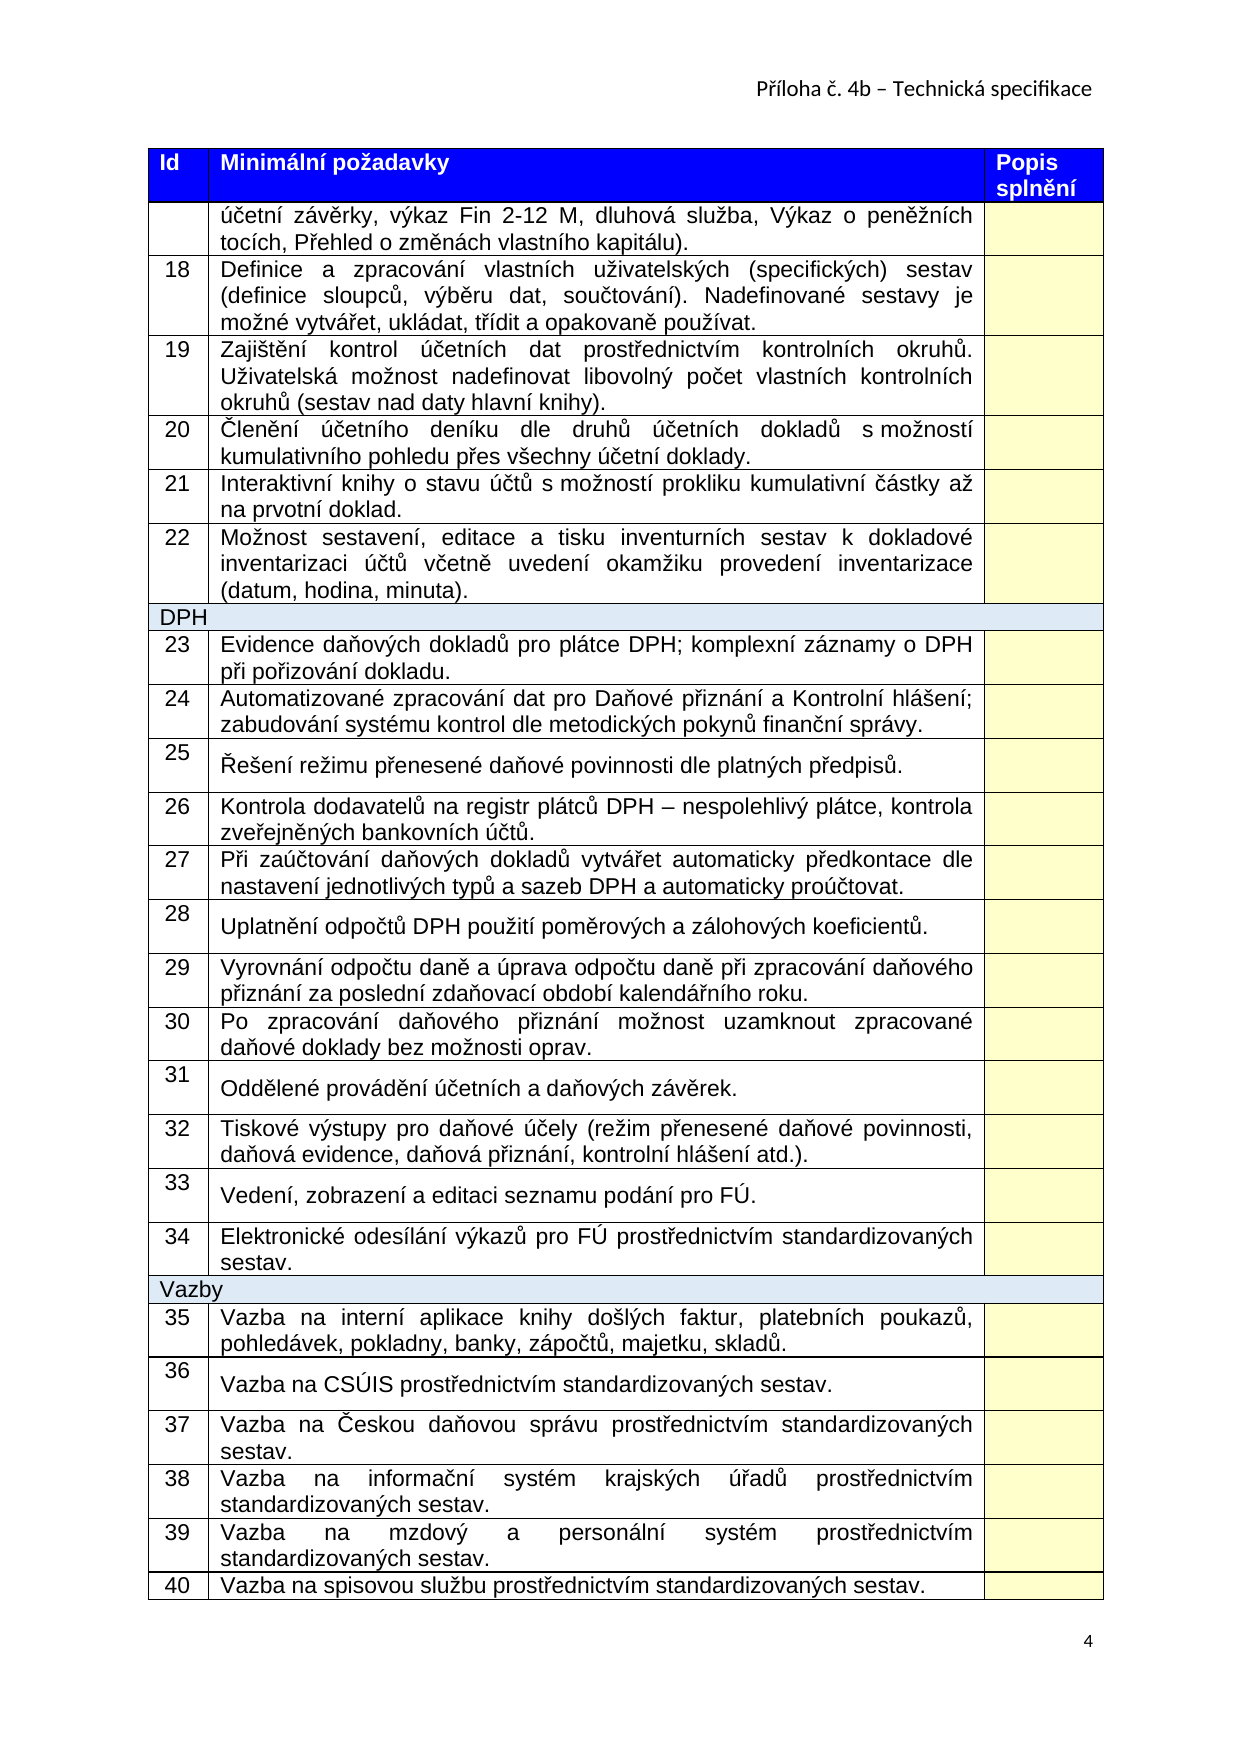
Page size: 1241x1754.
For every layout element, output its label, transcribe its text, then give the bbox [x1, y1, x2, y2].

table_cell Vazba na Českou daňovou správu prostřednictvím standardizovaných sestav. [209, 1411, 984, 1464]
table_cell Řešení režimu přenesené daňové povinnosti dle platných předpisů. [209, 739, 984, 792]
table_cell [985, 1358, 1103, 1410]
table_cell Elektronické odesílání výkazů pro FÚ prostřednictvím standardizovaných sestav. [209, 1223, 984, 1275]
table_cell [209, 203, 984, 255]
table_cell [149, 1061, 208, 1114]
table_cell Vedení, zobrazení a editaci seznamu podání pro FÚ. [209, 1169, 984, 1222]
table_cell [985, 1573, 1103, 1599]
table_cell [149, 1519, 208, 1571]
table_cell Po zpracování daňového přiznání možnost uzamknout zpracované daňové doklady bez možnosti oprav. [209, 1008, 984, 1060]
table_cell [985, 1411, 1103, 1464]
table_cell Vazba na informační systém krajských úřadů prostřednictvím standardizovaných sestav. [209, 1465, 984, 1518]
table_cell [149, 336, 208, 415]
table_cell Vazba na interní aplikace knihy došlých faktur, platebních poukazů, pohledávek, pokladny, banky, zápočtů, majetku, skladů. [209, 1304, 984, 1356]
table_cell [149, 1304, 208, 1356]
table_cell [149, 846, 208, 899]
table_cell [149, 1169, 208, 1222]
table_cell [985, 470, 1103, 523]
table_cell Tiskové výstupy pro daňové účely (režim přenesené daňové povinnosti, daňová evidence, daňová přiznání, kontrolní hlášení atd.). [209, 1115, 984, 1168]
table_cell [149, 1465, 208, 1518]
table_cell [149, 631, 208, 684]
table_cell [985, 846, 1103, 899]
table_cell [985, 256, 1103, 335]
table_cell Zajištění kontrol účetních dat prostřednictvím kontrolních okruhů. Uživatelská možnost nadefinovat libovolný počet vlastních kontrolních okruhů (sestav nad daty hlavní knihy). [209, 336, 984, 415]
table_cell Kontrola dodavatelů na registr plátců DPH – nespolehlivý plátce, kontrola zveřejněných bankovních účtů. [209, 793, 984, 845]
table_cell [149, 470, 208, 523]
table_cell [149, 1358, 208, 1410]
table_cell [149, 739, 208, 792]
table_cell Členění účetního deníku dle druhů účetních dokladů s možností kumulativního pohledu přes všechny účetní doklady. [209, 416, 984, 469]
table_cell [985, 203, 1103, 255]
table_cell [985, 1465, 1103, 1518]
table_cell [985, 631, 1103, 684]
table_cell Vazby [149, 1276, 1103, 1303]
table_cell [209, 1573, 984, 1599]
table_cell [149, 954, 208, 1007]
table_cell [149, 1115, 208, 1168]
table_cell Vyrovnání odpočtu daně a úprava odpočtu daně při zpracování daňového přiznání za poslední zdaňovací období kalendářního roku. [209, 954, 984, 1007]
table_cell [149, 416, 208, 469]
table_cell [149, 685, 208, 738]
table_cell [985, 1519, 1103, 1571]
table_cell Při zaúčtování daňových dokladů vytvářet automaticky předkontace dle nastavení jednotlivých typů a sazeb DPH a automaticky proúčtovat. [209, 846, 984, 899]
table_cell [985, 1304, 1103, 1356]
table_cell [985, 1008, 1103, 1060]
table_cell Automatizované zpracování dat pro Daňové přiznání a Kontrolní hlášení; zabudování systému kontrol dle metodických pokynů finanční správy. [209, 685, 984, 738]
table_cell [985, 900, 1103, 953]
table_cell Definice a zpracování vlastních uživatelských (specifických) sestav (definice sloupců, výběru dat, součtování). Nadefinované sestavy je možné vytvářet, ukládat, třídit a opakovaně používat. [209, 256, 984, 335]
table_cell [985, 1061, 1103, 1114]
table_cell Oddělené provádění účetních a daňových závěrek. [209, 1061, 984, 1114]
table_cell [149, 1411, 208, 1464]
table_header Id [149, 149, 208, 201]
table_cell [985, 954, 1103, 1007]
table_cell DPH [149, 604, 1103, 630]
table_cell [149, 900, 208, 953]
table_cell [149, 1223, 208, 1275]
table_cell [985, 1169, 1103, 1222]
table_cell Interaktivní knihy o stavu účtů s možností prokliku kumulativní částky až na prvotní doklad. [209, 470, 984, 523]
table_cell [985, 524, 1103, 603]
table_header Popis splnění [985, 149, 1103, 201]
table_cell [985, 685, 1103, 738]
table_cell [149, 793, 208, 845]
table_cell [985, 416, 1103, 469]
table_header Minimální požadavky [209, 149, 984, 201]
table_cell [985, 739, 1103, 792]
table_cell Vazba na mzdový a personální systém prostřednictvím standardizovaných sestav. [209, 1519, 984, 1571]
table_cell [149, 1573, 208, 1599]
table_cell Vazba na CSÚIS prostřednictvím standardizovaných sestav. [209, 1358, 984, 1410]
table_cell Evidence daňových dokladů pro plátce DPH; komplexní záznamy o DPH při pořizování dokladu. [209, 631, 984, 684]
table_cell [985, 793, 1103, 845]
table_cell [149, 203, 208, 255]
table_cell [149, 1008, 208, 1060]
table_cell [985, 1223, 1103, 1275]
table_cell Uplatnění odpočtů DPH použití poměrových a zálohových koeficientů. [209, 900, 984, 953]
table_cell [985, 336, 1103, 415]
table_cell [149, 524, 208, 603]
table_cell Možnost sestavení, editace a tisku inventurních sestav k dokladové inventarizaci účtů včetně uvedení okamžiku provedení inventarizace (datum, hodina, minuta). [209, 524, 984, 603]
table_cell [985, 1115, 1103, 1168]
table_cell [149, 256, 208, 335]
